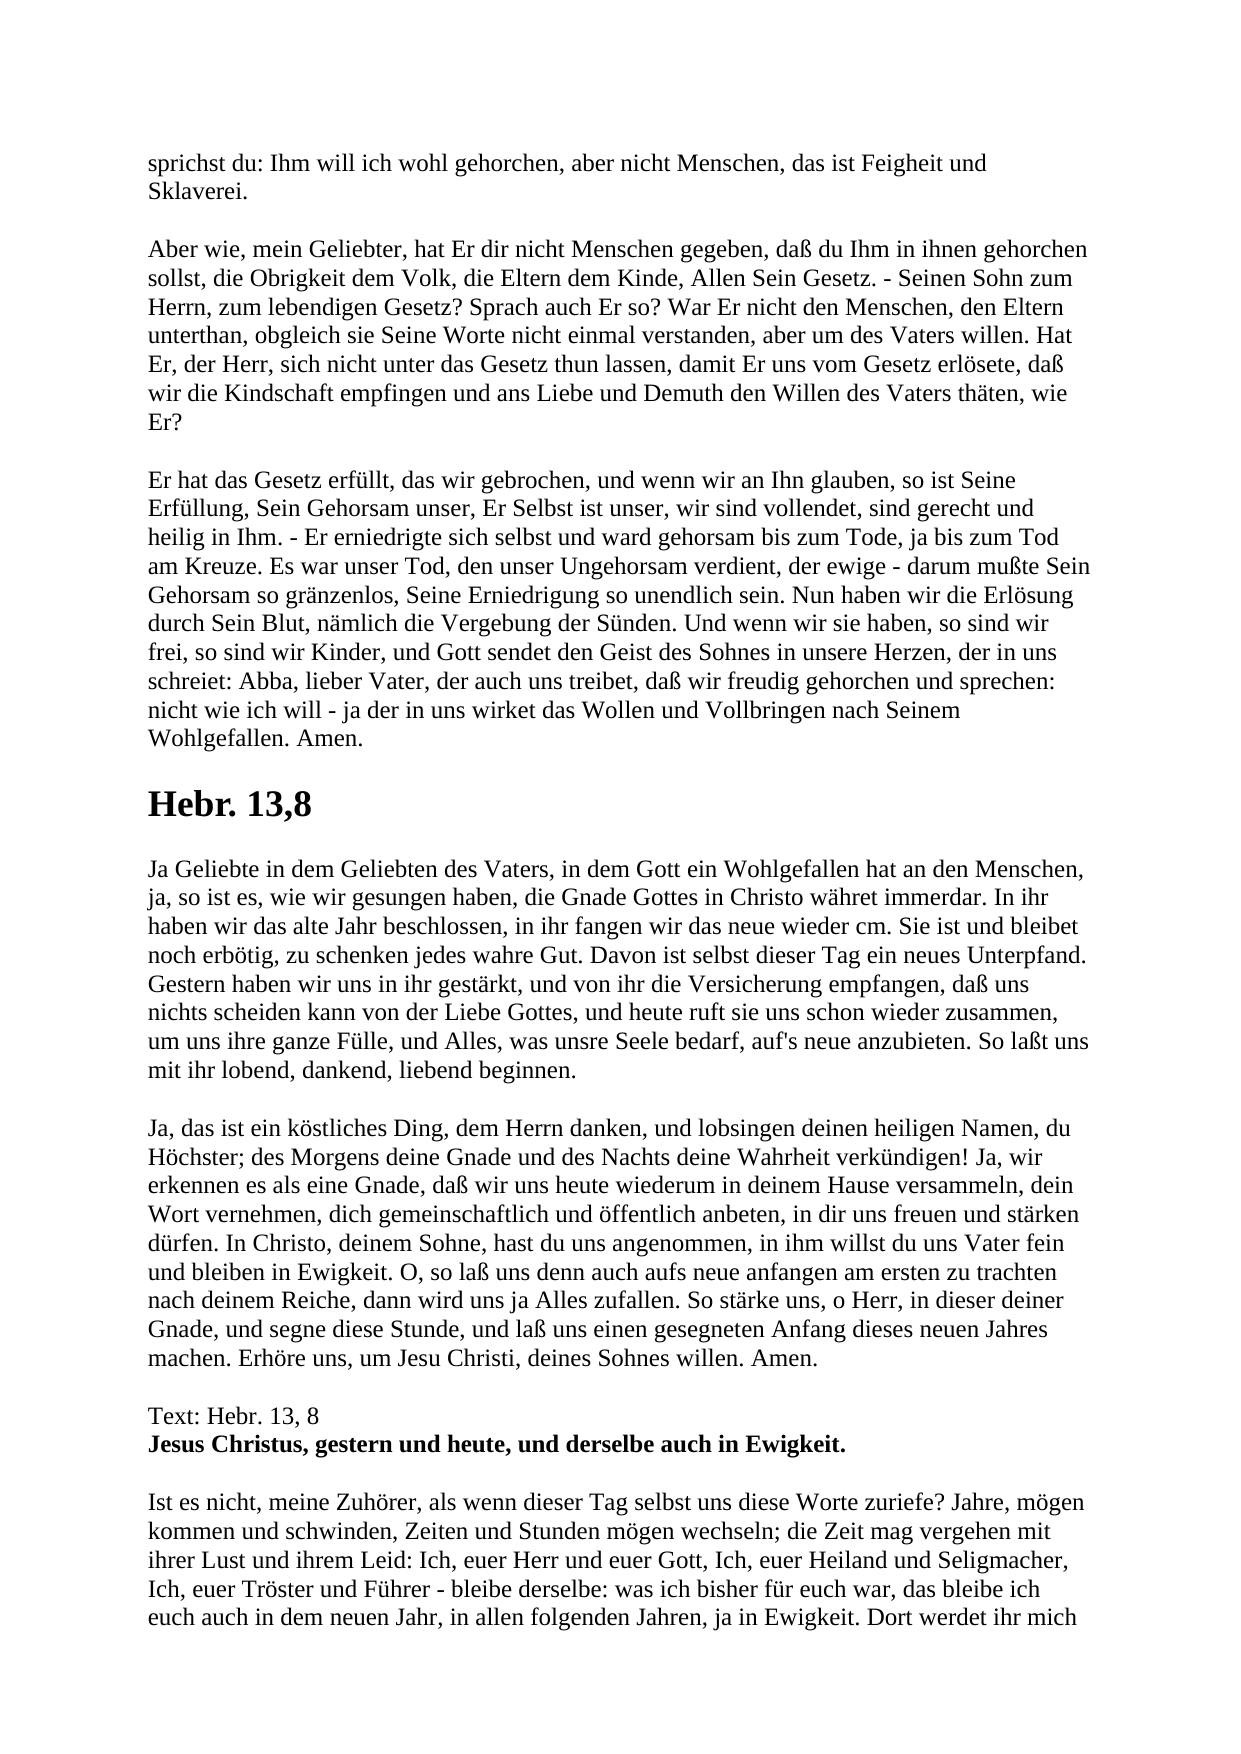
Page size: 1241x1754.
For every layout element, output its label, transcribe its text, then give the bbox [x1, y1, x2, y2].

text Aber wie, mein Geliebter, hat Er dir nicht Menschen gegeben, daß du Ihm in ihnen gehorchen sollst, die Obrigkeit dem Volk, die Eltern dem Kinde, Allen Sein Gesetz. - Seinen Sohn zum Herrn, zum lebendigen Gesetz? Sprach auch Er so? War Er nicht den Menschen, den Eltern unterthan, obgleich sie Seine Worte nicht einmal verstanden, aber um des Vaters willen. Hat Er, der Herr, sich nicht unter das Gesetz thun lassen, damit Er uns vom Gesetz erlösete, daß wir die Kindschaft empfingen und ans Liebe und Demuth den Willen des Vaters thäten, wie Er? [148, 493, 1093, 695]
text Ja, das ist ein köstliches Ding, dem Herrn danken, und lobsingen deinen heiligen Namen, du Höchster; des Morgens deine Gnade und des Nachts deine Wahrheit verkündigen! Ja, wir erkennen es als eine Gnade, daß wir uns heute wiederum in deinem Hause versammeln, dein Wort vernehmen, dich gemeinschaftlich und öffentlich anbeten, in dir uns freuen und stärken dürfen. In Christo, deinem Sohne, hast du uns angenommen, in ihm willst du uns Vater fein und bleiben in Ewigkeit. O, so laß uns denn auch aufs neue anfangen am ersten zu trachten nach deinem Reiche, dann wird uns ja Alles zufallen. So stärke uns, o Herr, in dieser deiner Gnade, und segne diese Stunde, und laß uns einen gesegneten Anfang dieses neuen Jahres machen. Erhöre uns, um Jesu Christi, deines Sohnes willen. Amen. [148, 1372, 1093, 1631]
text Er hat das Gesetz erfüllt, das wir gebrochen, und wenn wir an Ihn glauben, so ist Seine Erfüllung, Sein Gehorsam unser, Er Selbst ist unser, wir sind vollendet, sind gerecht und heilig in Ihm. - Er erniedrigte sich selbst und ward gehorsam bis zum Tode, ja bis zum Tod am Kreuze. Es war unser Tod, den unser Ungehorsam verdient, der ewige - darum mußte Sein Gehorsam so gränzenlos, Seine Erniedrigung so unendlich sein. Nun haben wir die Erlösung durch Sein Blut, nämlich die Vergebung der Sünden. Und wenn wir sie haben, so sind wir frei, so sind wir Kinder, und Gott sendet den Geist des Sohnes in unsere Herzen, der in uns schreiet: Abba, lieber Vater, der auch uns treibet, daß wir freudig gehorchen und sprechen: nicht wie ich will - ja der in uns wirket das Wollen und Vollbringen nach Seinem Wohlgefallen. Amen. [148, 724, 1093, 1011]
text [148, 148, 1093, 320]
text Aber du sagst: mir hat Gott nicht wie Ihm, ein bestimmtes Werk aufgetragen; ich soll mich selbst bestimmen. - Ja, Geliebter, aber nur zum Gehorsam, nur nach Seinem Gesetz. Ja, sprichst du: Ihm will ich wohl gehorchen, aber nicht Menschen, das ist Feigheit und Sklaverei. [148, 349, 1093, 464]
text Ja Geliebte in dem Geliebten des Vaters, in dem Gott ein Wohlgefallen hat an den Menschen, ja, so ist es, wie wir gesungen haben, die Gnade Gottes in Christo währet immerdar. In ihr haben wir das alte Jahr beschlossen, in ihr fangen wir das neue wieder cm. Sie ist und bleibet noch erbötig, zu schenken jedes wahre Gut. Davon ist selbst dieser Tag ein neues Unterpfand. Gestern haben wir uns in ihr gestärkt, und von ihr die Versicherung empfangen, daß uns nichts scheiden kann von der Liebe Gottes, und heute ruft sie uns schon wieder zusammen, um uns ihre ganze Fülle, und Alles, was unsre Seele bedarf, auf's neue anzubieten. So laßt uns mit ihr lobend, dankend, liebend beginnen. [148, 1113, 1093, 1343]
subtitle Hebr. 13,8 [148, 1041, 1093, 1084]
